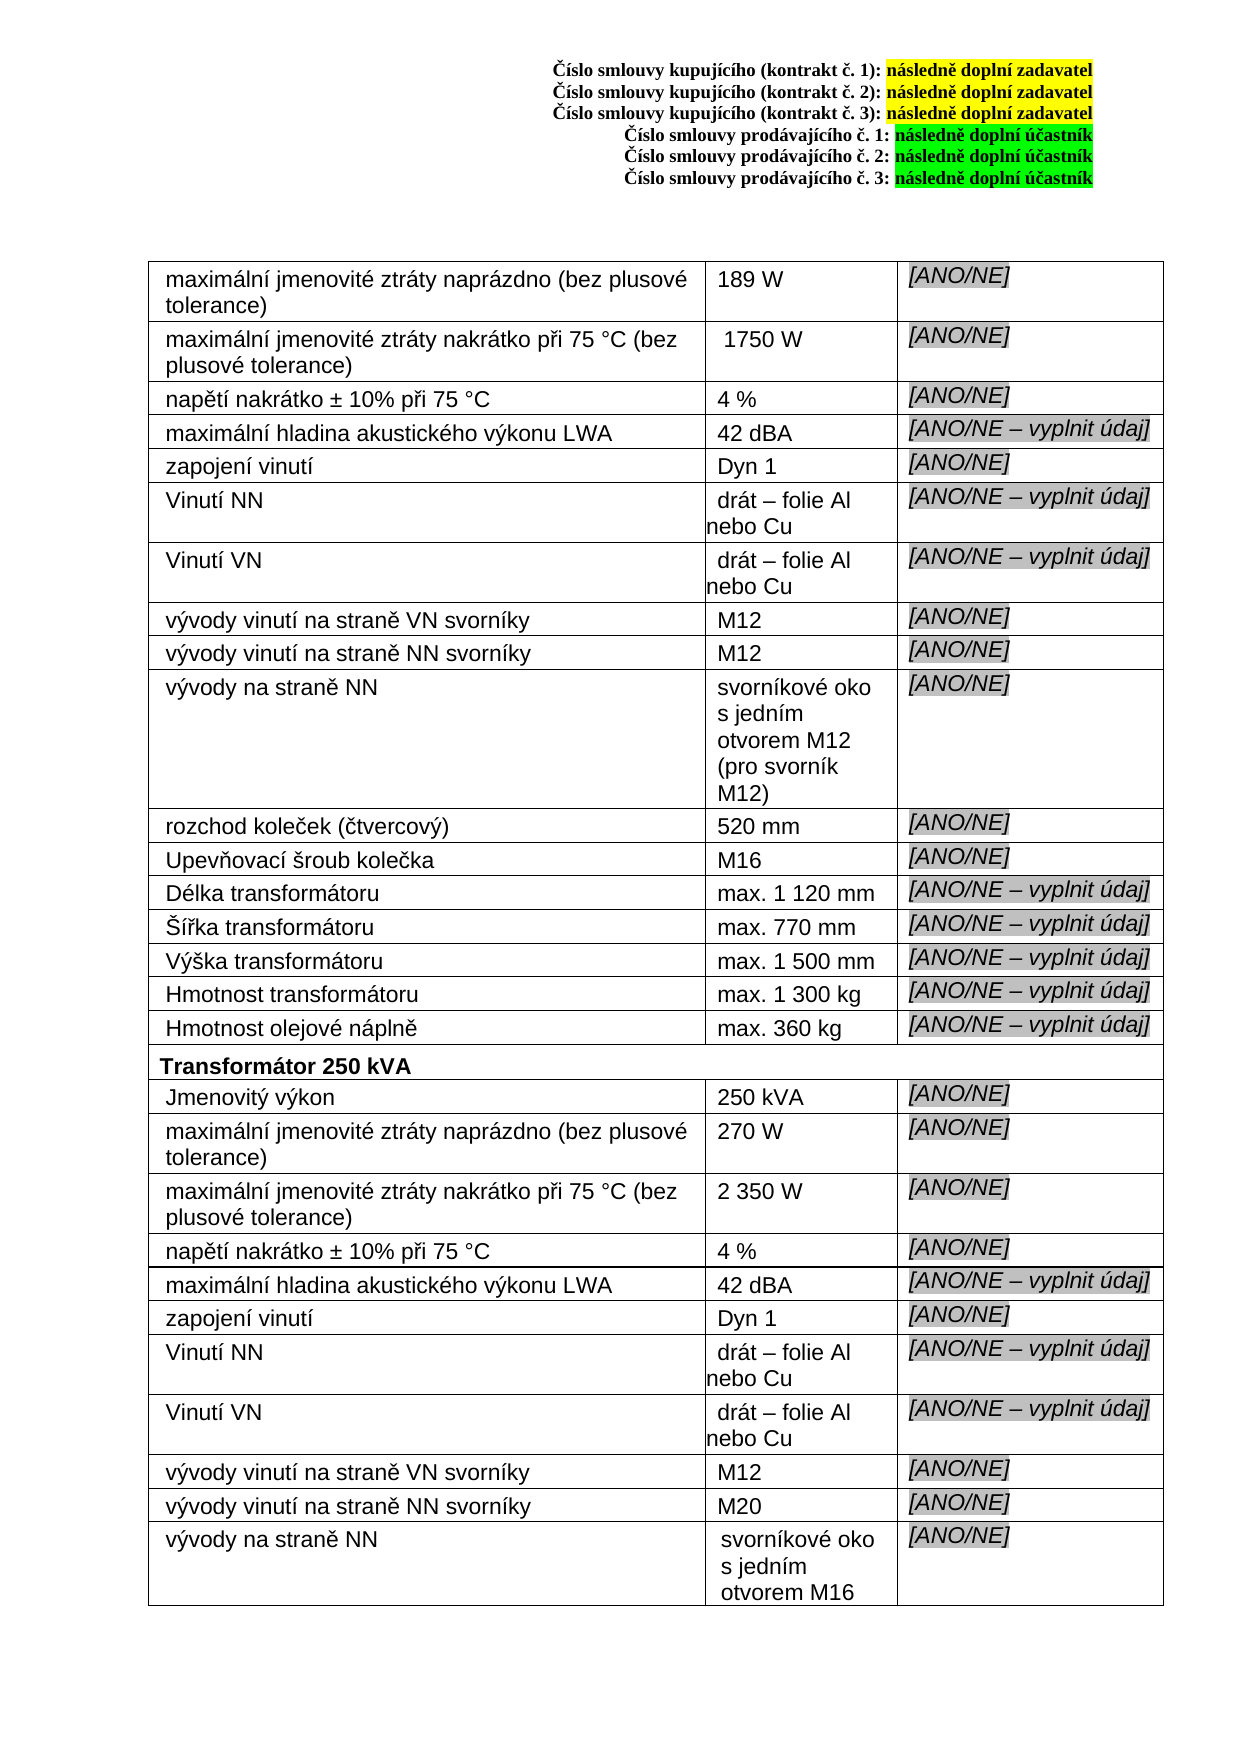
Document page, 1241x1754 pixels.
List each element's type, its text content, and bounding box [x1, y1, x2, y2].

table_cell svorníkové oko s jedním otvorem M12 (pro svorník M12) [706, 670, 897, 808]
table_cell Hmotnost transformátoru [149, 977, 705, 1010]
table_cell 270 W [706, 1114, 897, 1173]
table_cell [ANO/NE] [898, 1114, 1163, 1173]
table_cell maximální jmenovité ztráty naprázdno (bez plusové tolerance) [149, 1114, 705, 1173]
table_cell [ANO/NE – vyplnit údaj] [898, 977, 1163, 1010]
table_cell Výška transformátoru [149, 944, 705, 976]
table_cell [ANO/NE – vyplnit údaj] [898, 876, 1163, 909]
table_cell Jmenovitý výkon [149, 1080, 705, 1113]
table_cell [ANO/NE] [898, 1455, 1163, 1487]
table_cell [ANO/NE] [898, 322, 1163, 381]
table_cell 1750 W [706, 322, 897, 381]
table_cell Vinutí VN [149, 1395, 705, 1454]
table_cell [ANO/NE] [898, 1489, 1163, 1521]
table_cell M16 [706, 843, 897, 875]
table_cell Šířka transformátoru [149, 910, 705, 942]
table_cell max. 1 500 mm [706, 944, 897, 976]
table_cell max. 1 120 mm [706, 876, 897, 909]
table_cell 189 W [706, 262, 897, 321]
table_cell M12 [706, 636, 897, 669]
table_cell Dyn 1 [706, 1301, 897, 1334]
table_cell 42 dBA [706, 415, 897, 448]
table_cell Upevňovací šroub kolečka [149, 843, 705, 875]
table_cell drát – folie Al nebo Cu [706, 1395, 897, 1454]
table_cell zapojení vinutí [149, 1301, 705, 1334]
table_cell 250 kVA [706, 1080, 897, 1113]
table_cell M12 [706, 603, 897, 635]
table_cell drát – folie Al nebo Cu [706, 543, 897, 602]
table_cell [706, 1522, 897, 1605]
table_cell maximální hladina akustického výkonu LWA [149, 415, 705, 448]
table_cell [ANO/NE] [898, 809, 1163, 842]
table_cell [ANO/NE] [898, 843, 1163, 875]
table_cell [ANO/NE – vyplnit údaj] [898, 910, 1163, 942]
table_cell 520 mm [706, 809, 897, 842]
table_cell max. 1 300 kg [706, 977, 897, 1010]
table_cell [ANO/NE – vyplnit údaj] [898, 483, 1163, 542]
table_cell M12 [706, 1455, 897, 1487]
table_cell vývody vinutí na straně NN svorníky [149, 1489, 705, 1521]
table_cell Vinutí NN [149, 483, 705, 542]
table_cell vývody vinutí na straně VN svorníky [149, 1455, 705, 1487]
table_cell maximální hladina akustického výkonu LWA [149, 1268, 705, 1300]
table_cell Dyn 1 [706, 449, 897, 482]
table_cell [ANO/NE – vyplnit údaj] [898, 1268, 1163, 1300]
table_cell [ANO/NE] [898, 449, 1163, 482]
table_cell [ANO/NE – vyplnit údaj] [898, 1335, 1163, 1394]
table_cell 4 % [706, 382, 897, 414]
table_cell [ANO/NE – vyplnit údaj] [898, 543, 1163, 602]
table_cell [ANO/NE – vyplnit údaj] [898, 1395, 1163, 1454]
table_cell vývody vinutí na straně NN svorníky [149, 636, 705, 669]
table_cell Hmotnost olejové náplně [149, 1011, 705, 1043]
table_cell vývody na straně NN [149, 670, 705, 808]
table_cell [ANO/NE] [898, 1174, 1163, 1233]
table_cell maximální jmenovité ztráty naprázdno (bez plusové tolerance) [149, 262, 705, 321]
table_cell drát – folie Al nebo Cu [706, 1335, 897, 1394]
table_cell M20 [706, 1489, 897, 1521]
table_cell [ANO/NE] [898, 636, 1163, 669]
table_cell [ANO/NE] [898, 1522, 1163, 1605]
table_cell [ANO/NE] [898, 1301, 1163, 1334]
table_cell 2 350 W [706, 1174, 897, 1233]
table_cell maximální jmenovité ztráty nakrátko při 75 °C (bez plusové tolerance) [149, 1174, 705, 1233]
table_cell drát – folie Al nebo Cu [706, 483, 897, 542]
table_cell 42 dBA [706, 1268, 897, 1300]
table_cell Vinutí VN [149, 543, 705, 602]
table_cell [ANO/NE] [898, 1080, 1163, 1113]
table_cell [ANO/NE – vyplnit údaj] [898, 415, 1163, 448]
table_cell max. 360 kg [706, 1011, 897, 1043]
table_cell 4 % [706, 1234, 897, 1266]
table_cell [ANO/NE] [898, 603, 1163, 635]
table_cell [ANO/NE] [898, 262, 1163, 321]
table_cell [ANO/NE] [898, 670, 1163, 808]
table_cell zapojení vinutí [149, 449, 705, 482]
table_cell [ANO/NE – vyplnit údaj] [898, 944, 1163, 976]
table_cell Délka transformátoru [149, 876, 705, 909]
table_cell napětí nakrátko ± 10% při 75 °C [149, 382, 705, 414]
table_cell napětí nakrátko ± 10% při 75 °C [149, 1234, 705, 1266]
table_cell max. 770 mm [706, 910, 897, 942]
table_cell rozchod koleček (čtvercový) [149, 809, 705, 842]
table_cell [ANO/NE] [898, 382, 1163, 414]
table_cell vývody vinutí na straně VN svorníky [149, 603, 705, 635]
table_cell [ANO/NE – vyplnit údaj] [898, 1011, 1163, 1043]
table_cell Transformátor 250 kVA [149, 1045, 1163, 1079]
table_cell Vinutí NN [149, 1335, 705, 1394]
table_cell maximální jmenovité ztráty nakrátko při 75 °C (bez plusové tolerance) [149, 322, 705, 381]
table_cell vývody na straně NN [149, 1522, 705, 1605]
table_cell [ANO/NE] [898, 1234, 1163, 1266]
